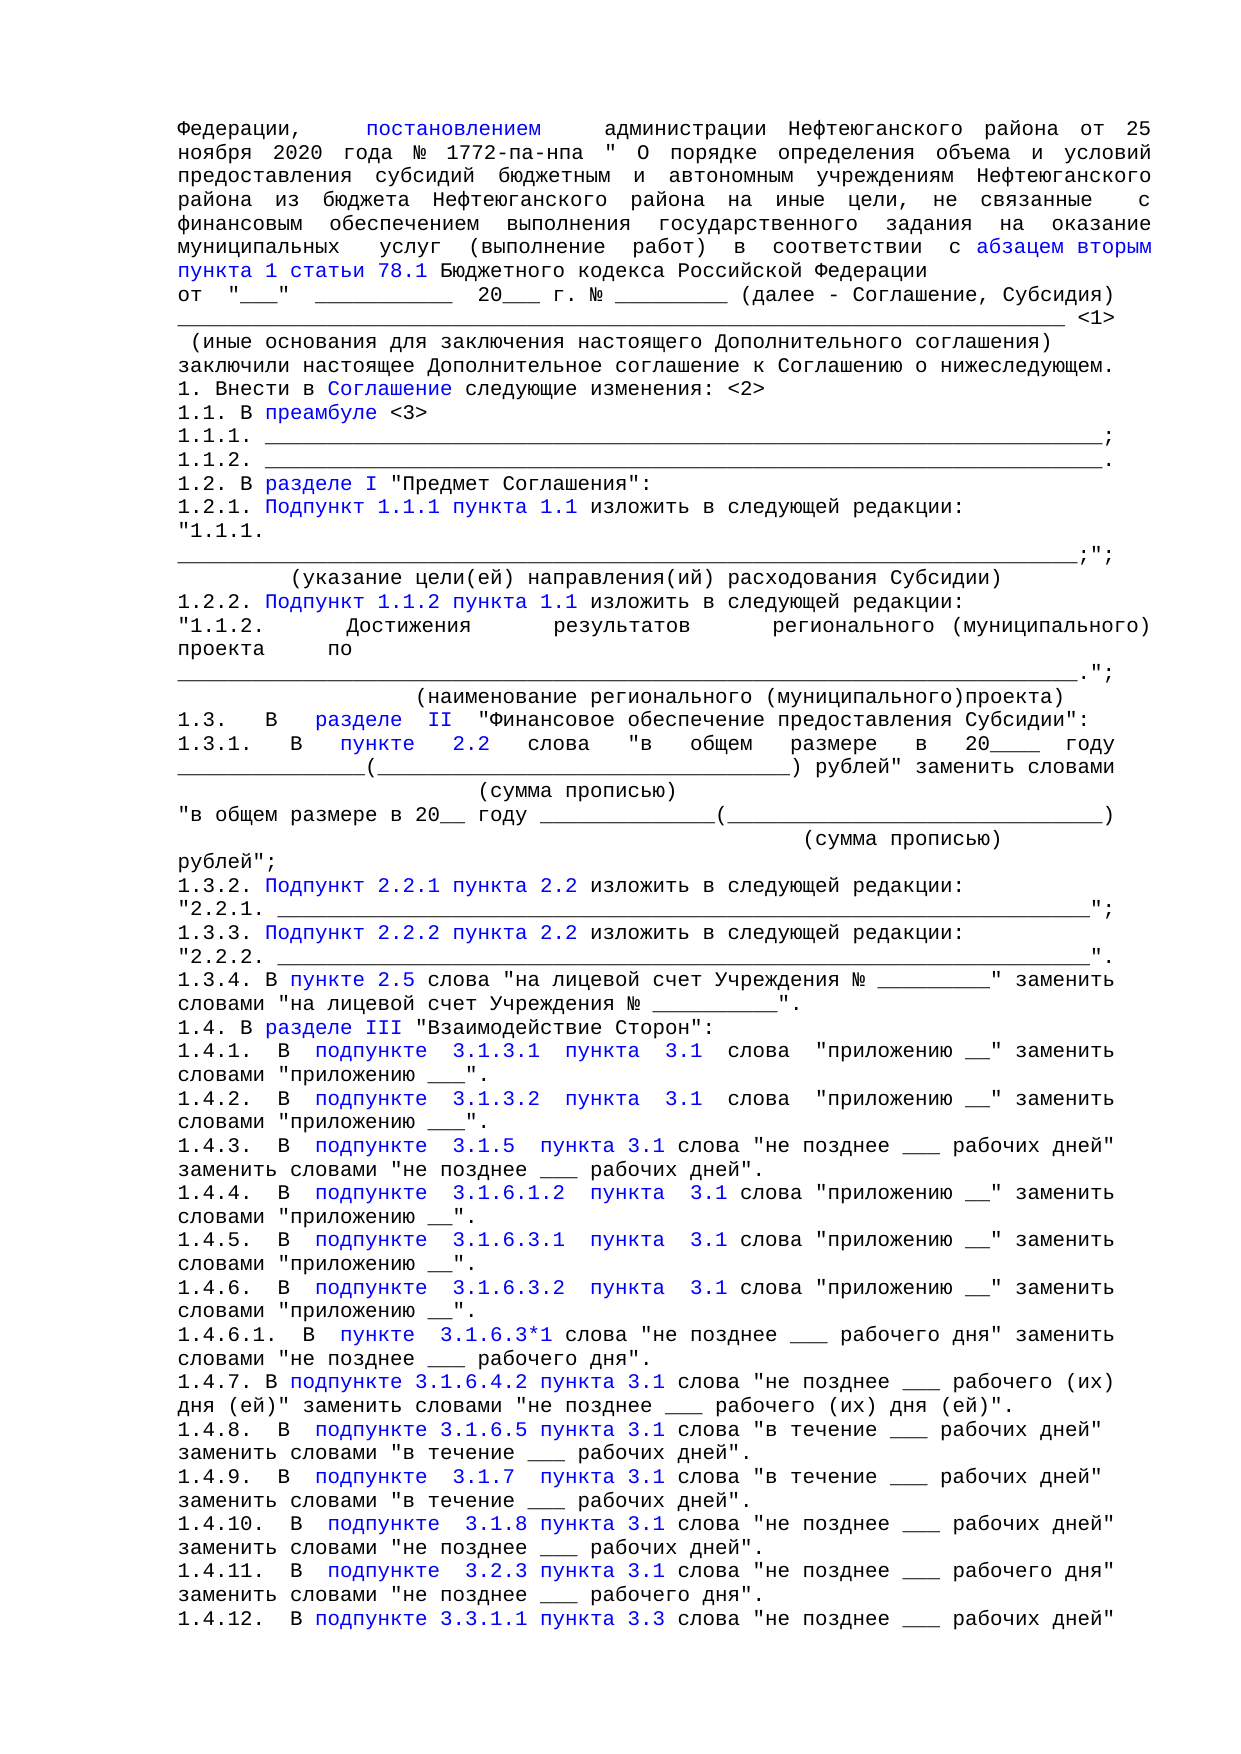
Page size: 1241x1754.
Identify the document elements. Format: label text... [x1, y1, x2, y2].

text 1.4.10. В подпункте 3.1.8 пункта 3.1 слова "не позднее ___ рабочих дней" [177, 1513, 1152, 1537]
text 1.2. В разделе I "Предмет Соглашения": [177, 473, 1152, 496]
text заменить словами "в течение ___ рабочих дней". [177, 1442, 1152, 1466]
text (сумма прописью) [177, 780, 1152, 804]
text 1.4.6.1. В пункте 3.1.6.3*1 слова "не позднее ___ рабочего дня" заменить [177, 1324, 1152, 1348]
text 1.3. В разделе II "Финансовое обеспечение предоставления Субсидии": [177, 709, 1152, 733]
text "2.2.2. _________________________________________________________________". [177, 946, 1152, 969]
text 1.4. В разделе III "Взаимодействие Сторон": [177, 1017, 1152, 1040]
text 1.1.1. ___________________________________________________________________; [177, 426, 1152, 449]
text 1.3.2. Подпункт 2.2.1 пункта 2.2 изложить в следующей редакции: [177, 875, 1152, 898]
text заключили настоящее Дополнительное соглашение к Соглашению о нижеследующем. [177, 354, 1152, 378]
text заменить словами "не позднее ___ рабочего дня". [177, 1584, 1152, 1608]
text словами "на лицевой счет Учреждения № __________". [177, 993, 1152, 1017]
text словами "приложению ___". [177, 1064, 1152, 1088]
text 1.4.1. В подпункте 3.1.3.1 пункта 3.1 слова "приложению __" заменить [177, 1040, 1152, 1064]
text 1.3.1. В пункте 2.2 слова "в общем размере в 20____ году [177, 733, 1152, 757]
text _______________(_________________________________) рублей" заменить словами [177, 757, 1152, 780]
text рублей"; [177, 851, 1152, 875]
text (иные основания для заключения настоящего Дополнительного соглашения) [177, 331, 1152, 354]
text 1.4.11. В подпункте 3.2.3 пункта 3.1 слова "не позднее ___ рабочего дня" [177, 1561, 1152, 1584]
text (сумма прописью) [177, 827, 1152, 851]
text 1.4.7. В подпункте 3.1.6.4.2 пункта 3.1 слова "не позднее ___ рабочего (их) [177, 1371, 1152, 1395]
text 1.4.12. В подпункте 3.3.1.1 пункта 3.3 слова "не позднее ___ рабочих дней" [177, 1608, 1152, 1631]
text 1.4.5. В подпункте 3.1.6.3.1 пункта 3.1 слова "приложению __" заменить [177, 1229, 1152, 1253]
text словами "приложению __". [177, 1300, 1152, 1324]
text от "___" ___________ 20___ г. № _________ (далее - Соглашение, Субсидия) [177, 284, 1152, 307]
text Федерации, постановлением администрации Нефтеюганского района от 25 ноября 2020 года № 1772-па-нпа " О порядке определения объема и условий предоставления субсидий бюджетным и автономным учреждениям Нефтеюганского района из бюджета Нефтеюганского района на иные цели, не связанные с финансовым обеспечением выполнения государственного задания на оказание муниципальных услуг (выполнение работ) в соответствии с абзацем вторым пункта 1 статьи 78.1 Бюджетного кодекса Российской Федерации [177, 118, 1152, 284]
text 1.4.9. В подпункте 3.1.7 пункта 3.1 слова "в течение ___ рабочих дней" [177, 1466, 1152, 1489]
text 1.4.6. В подпункте 3.1.6.3.2 пункта 3.1 слова "приложению __" заменить [177, 1277, 1152, 1300]
text словами "приложению __". [177, 1206, 1152, 1229]
text 1.3.3. Подпункт 2.2.2 пункта 2.2 изложить в следующей редакции: [177, 922, 1152, 946]
text 1.2.1. Подпункт 1.1.1 пункта 1.1 изложить в следующей редакции: [177, 496, 1152, 520]
text словами "не позднее ___ рабочего дня". [177, 1348, 1152, 1371]
text ________________________________________________________________________."; [177, 662, 1152, 686]
text "в общем размере в 20__ году ______________(______________________________) [177, 804, 1152, 827]
text 1. Внести в Соглашение следующие изменения: <2> [177, 378, 1152, 402]
text "1.1.2. Достижения результатов регионального (муниципального) проекта по [177, 615, 1152, 662]
text "1.1.1. [177, 520, 1152, 544]
text заменить словами "не позднее ___ рабочих дней". [177, 1158, 1152, 1182]
text _______________________________________________________________________ <1> [177, 307, 1152, 331]
text 1.4.4. В подпункте 3.1.6.1.2 пункта 3.1 слова "приложению __" заменить [177, 1182, 1152, 1206]
text словами "приложению __". [177, 1253, 1152, 1277]
text 1.3.4. В пункте 2.5 слова "на лицевой счет Учреждения № _________" заменить [177, 969, 1152, 993]
text "2.2.1. _________________________________________________________________"; [177, 898, 1152, 922]
text заменить словами "в течение ___ рабочих дней". [177, 1489, 1152, 1513]
text 1.1.2. ___________________________________________________________________. [177, 449, 1152, 473]
text ________________________________________________________________________;"; [177, 544, 1152, 567]
text заменить словами "не позднее ___ рабочих дней". [177, 1537, 1152, 1561]
text 1.4.3. В подпункте 3.1.5 пункта 3.1 слова "не позднее ___ рабочих дней" [177, 1135, 1152, 1158]
text 1.1. В преамбуле <3> [177, 402, 1152, 426]
text (указание цели(ей) направления(ий) расходования Субсидии) [177, 567, 1152, 591]
text дня (ей)" заменить словами "не позднее ___ рабочего (их) дня (ей)". [177, 1395, 1152, 1419]
text 1.4.8. В подпункте 3.1.6.5 пункта 3.1 слова "в течение ___ рабочих дней" [177, 1419, 1152, 1442]
text (наименование регионального (муниципального)проекта) [177, 686, 1152, 709]
text 1.2.2. Подпункт 1.1.2 пункта 1.1 изложить в следующей редакции: [177, 591, 1152, 615]
text словами "приложению ___". [177, 1111, 1152, 1135]
text 1.4.2. В подпункте 3.1.3.2 пункта 3.1 слова "приложению __" заменить [177, 1088, 1152, 1111]
